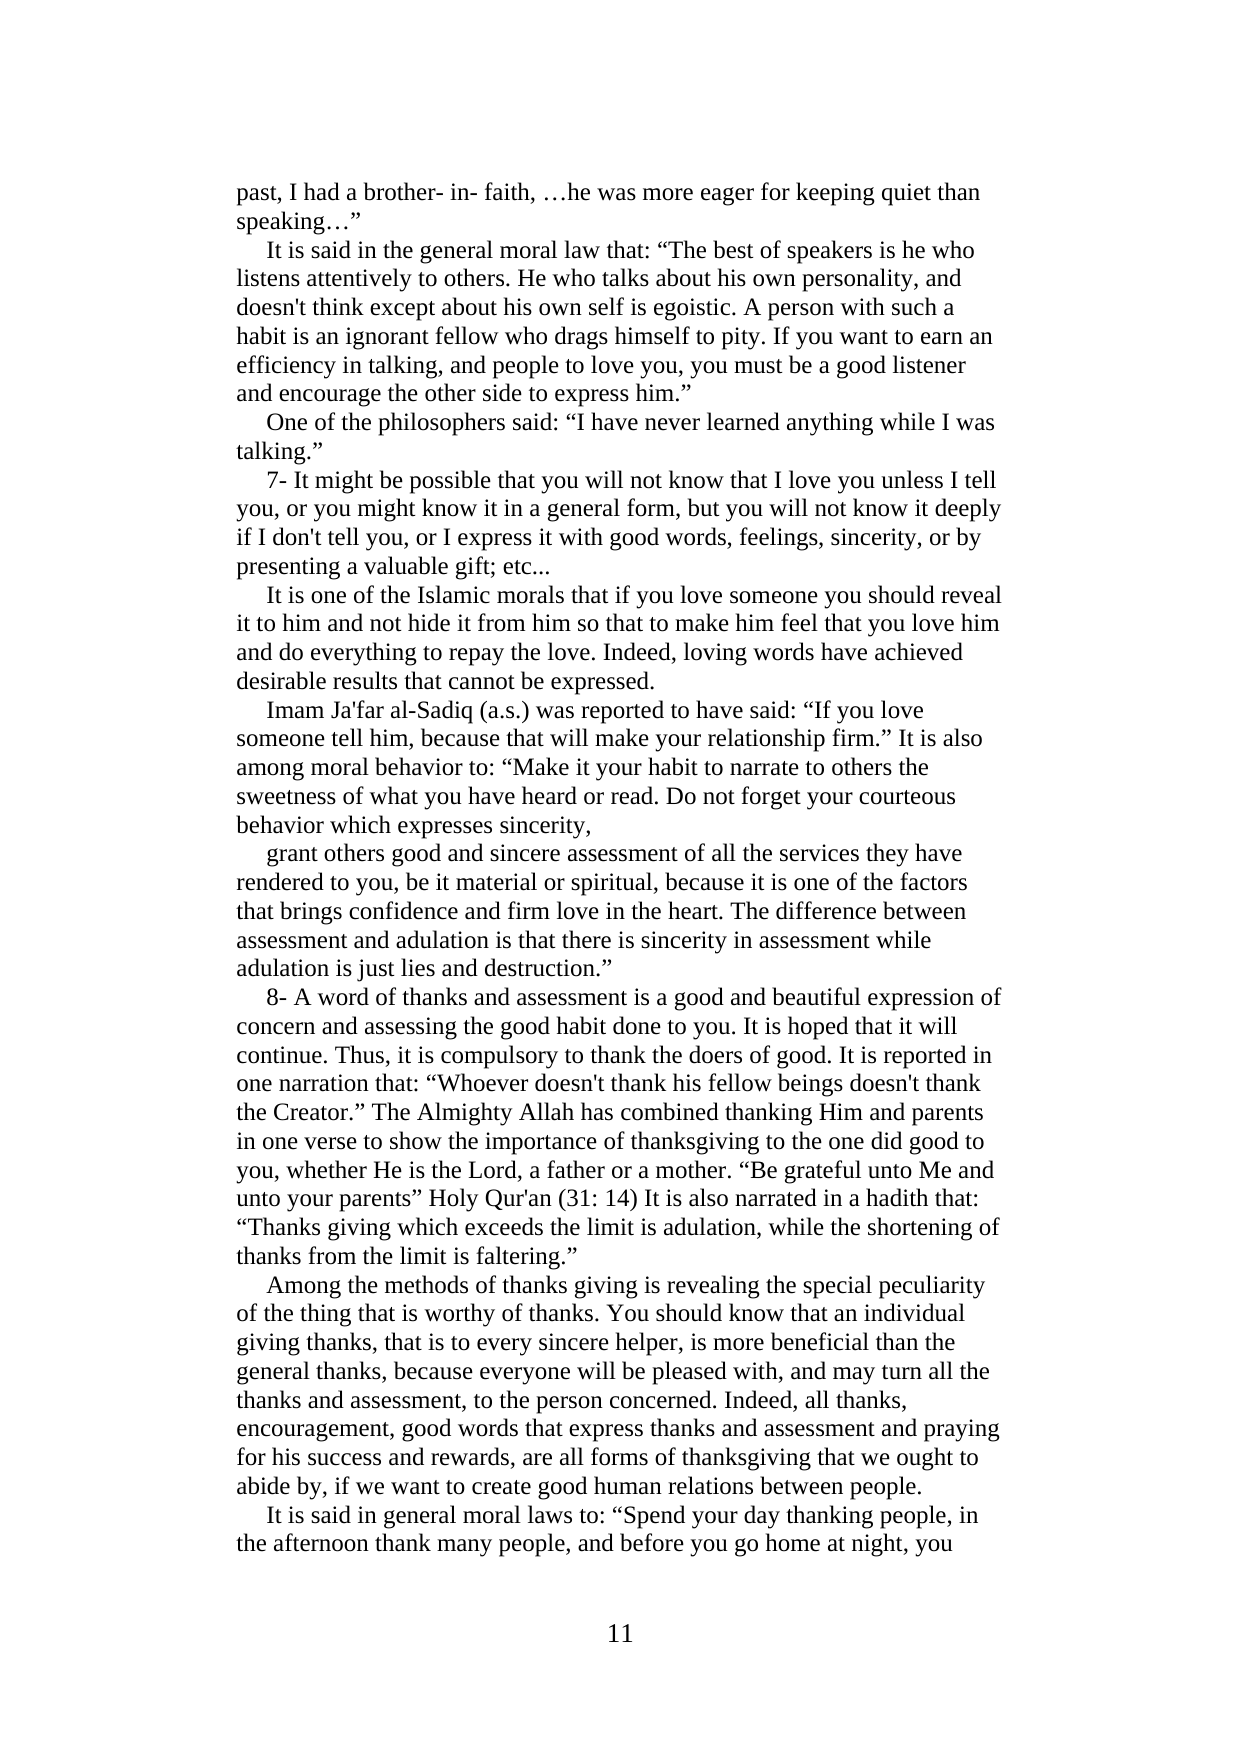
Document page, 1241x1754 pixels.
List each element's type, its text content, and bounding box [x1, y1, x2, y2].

text Imam Ja'far al-Sadiq (a.s.) was reported to have said: “If you love someone tell him, because that will make your relationship firm.” It is also among moral behavior to: “Make it your habit to narrate to others the sweetness of what you have heard or read. Do not forget your courteous behavior which expresses sincerity, [236, 695, 1004, 838]
text It is one of the Islamic morals that if you love someone you should reveal it to him and not hide it from him so that to make him feel that you love him and do everything to repay the love. Indeed, loving words have achieved desirable results that cannot be expressed. [236, 580, 1004, 695]
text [236, 1500, 1004, 1557]
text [236, 177, 1004, 235]
text grant others good and sincere assessment of all the services they have rendered to you, be it material or spiritual, because it is one of the factors that brings confidence and firm love in the heart. The difference between assessment and adulation is that there is sincerity in assessment while adulation is just lies and destruction.” [236, 838, 1004, 982]
text 8- A word of thanks and assessment is a good and beautiful expression of concern and assessing the good habit done to you. It is hoped that it will continue. Thus, it is compulsory to thank the doers of good. It is reported in one narration that: “Whoever doesn't thank his fellow beings doesn't thank the Creator.” The Almighty Allah has combined thanking Him and parents in one verse to show the importance of thanksgiving to the one did good to you, whether He is the Lord, a father or a mother. “Be grateful unto Me and unto your parents” Holy Qur'an (31: 14) It is also narrated in a hadith that: “Thanks giving which exceeds the limit is adulation, while the shortening of thanks from the limit is faltering.” [236, 982, 1004, 1270]
text Among the methods of thanks giving is revealing the special peculiarity of the thing that is worthy of thanks. You should know that an individual giving thanks, that is to every sincere helper, is more beneficial than the general thanks, because everyone will be pleased with, and may turn all the thanks and assessment, to the person concerned. Indeed, all thanks, encouragement, good words that express thanks and assessment and praying for his success and rewards, are all forms of thanksgiving that we ought to abide by, if we want to create good human relations between people. [236, 1270, 1004, 1500]
text One of the philosophers said: “I have never learned anything while I was talking.” [236, 407, 1004, 465]
text It is said in the general moral law that: “The best of speakers is he who listens attentively to others. He who talks about his own personality, and doesn't think except about his own self is egoistic. A person with such a habit is an ignorant fellow who drags himself to pity. If you want to earn an efficiency in talking, and people to love you, you must be a good listener and encourage the other side to express him.” [236, 235, 1004, 407]
text 7- It might be possible that you will not know that I love you unless I tell you, or you might know it in a general form, but you will not know it deeply if I don't tell you, or I express it with good words, feelings, sincerity, or by presenting a valuable gift; etc... [236, 465, 1004, 580]
